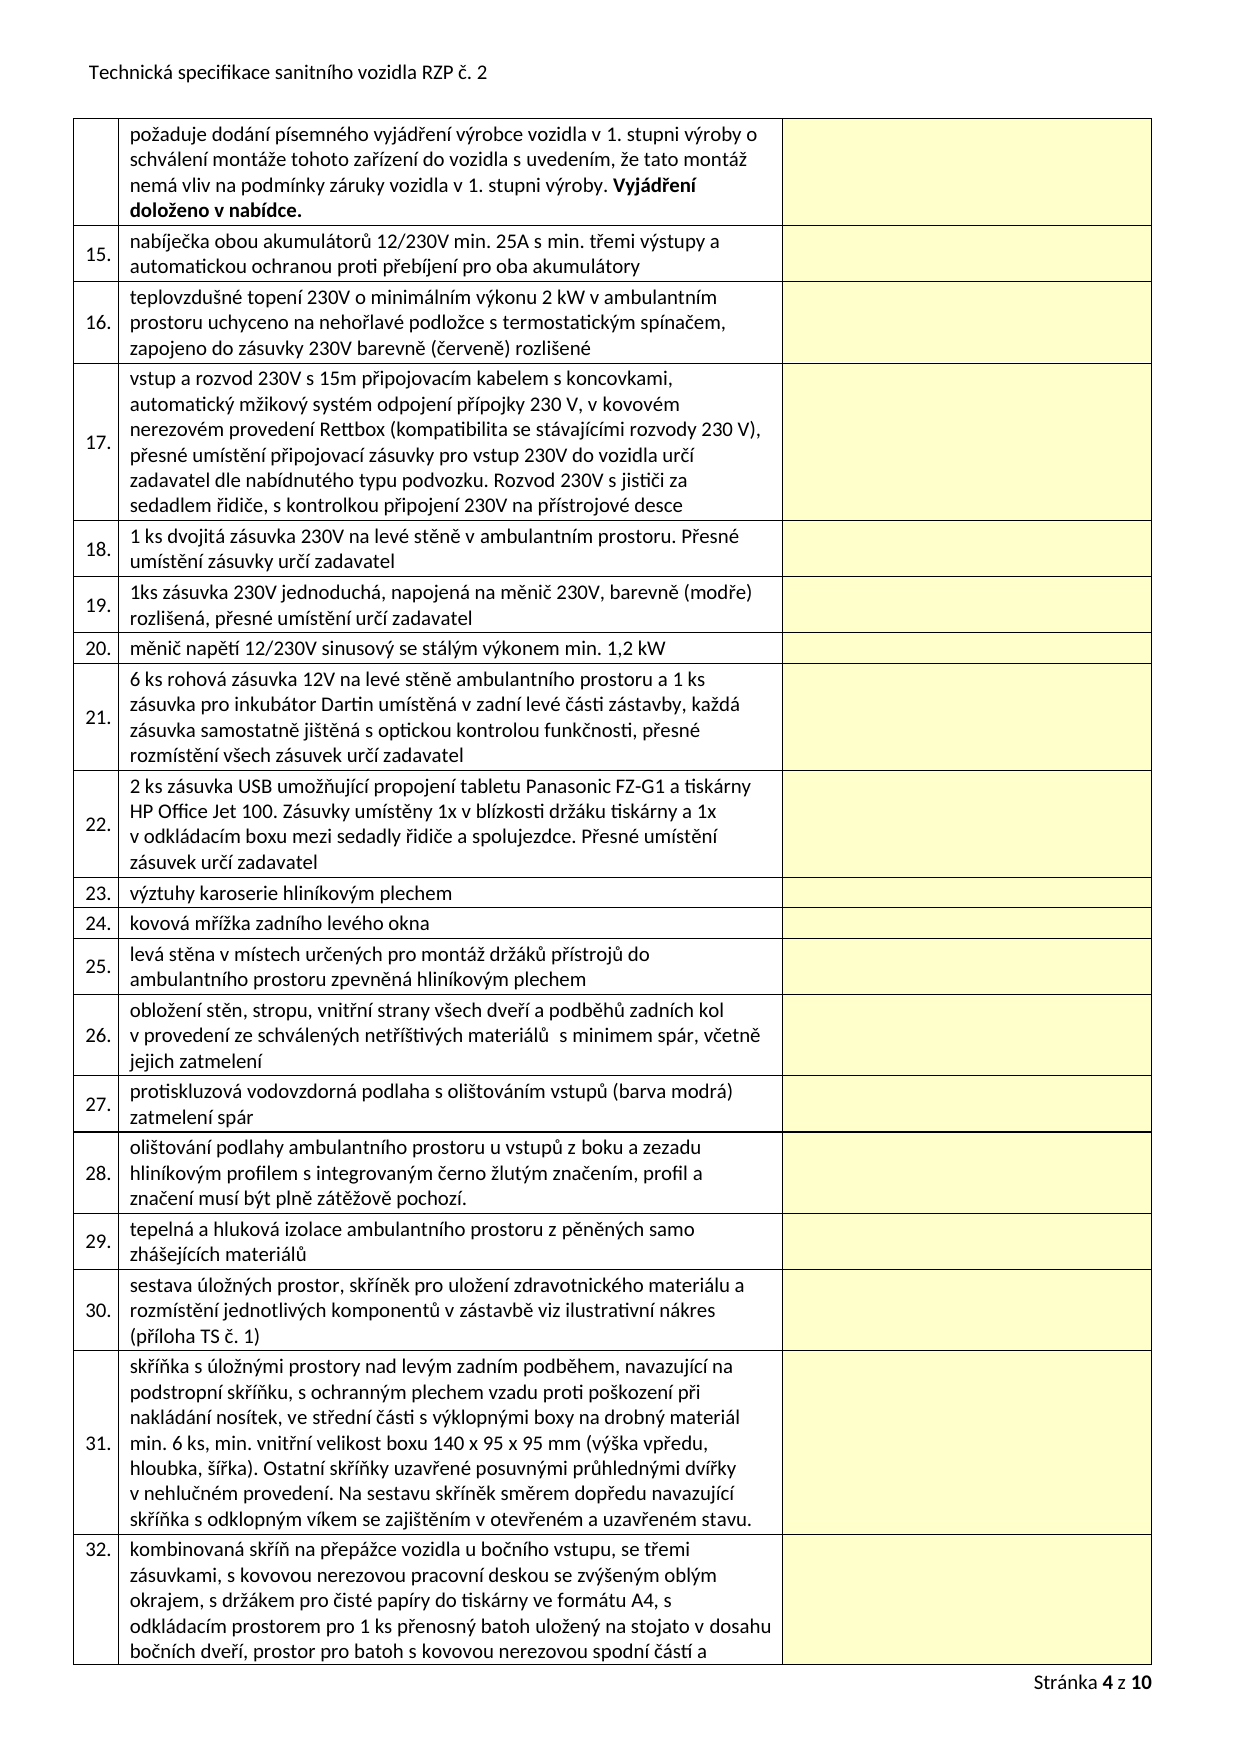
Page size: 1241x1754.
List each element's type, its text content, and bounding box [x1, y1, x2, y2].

table_cell [74, 939, 118, 994]
table_cell nabíječka obou akumulátorů 12/230V min. 25A s min. třemi výstupy a automatickou ochranou proti přebíjení pro oba akumulátory [119, 226, 782, 281]
table_cell [783, 226, 1151, 281]
table_cell vstup a rozvod 230V s 15m připojovacím kabelem s koncovkami, automatický mžikový systém odpojení přípojky 230 V, v kovovém nerezovém provedení Rettbox (kompatibilita se stávajícími rozvody 230 V), přesné umístění připojovací zásuvky pro vstup 230V do vozidla určí zadavatel dle nabídnutého typu podvozku. Rozvod 230V s jističi za sedadlem řidiče, s kontrolkou připojení 230V na přístrojové desce [119, 364, 782, 520]
table_cell [783, 664, 1151, 770]
table_cell [783, 1351, 1151, 1533]
table_cell [783, 939, 1151, 994]
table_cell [119, 1535, 782, 1664]
table_cell [74, 908, 118, 938]
table_cell 6 ks rohová zásuvka 12V na levé stěně ambulantního prostoru a 1 ks zásuvka pro inkubátor Dartin umístěná v zadní levé části zástavby, každá zásuvka samostatně jištěná s optickou kontrolou funkčnosti, přesné rozmístění všech zásuvek určí zadavatel [119, 664, 782, 770]
table_cell [74, 226, 118, 281]
table_cell [783, 771, 1151, 877]
table_cell [783, 633, 1151, 663]
table_cell [74, 1351, 118, 1533]
table_cell [74, 771, 118, 877]
table_cell [74, 878, 118, 907]
table_cell 1ks zásuvka 230V jednoduchá, napojená na měnič 230V, barevně (modře) rozlišená, přesné umístění určí zadavatel [119, 577, 782, 632]
table_cell [783, 119, 1151, 225]
table_cell [74, 282, 118, 362]
table_cell 2 ks zásuvka USB umožňující propojení tabletu Panasonic FZ-G1 a tiskárny HP Office Jet 100. Zásuvky umístěny 1x v blízkosti držáku tiskárny a 1x v odkládacím boxu mezi sedadly řidiče a spolujezdce. Přesné umístění zásuvek určí zadavatel [119, 771, 782, 877]
table_cell olištování podlahy ambulantního prostoru u vstupů z boku a zezadu hliníkovým profilem s integrovaným černo žlutým značením, profil a značení musí být plně zátěžově pochozí. [119, 1133, 782, 1213]
table_cell levá stěna v místech určených pro montáž držáků přístrojů do ambulantního prostoru zpevněná hliníkovým plechem [119, 939, 782, 994]
table_cell [783, 878, 1151, 907]
table_cell [74, 1535, 118, 1664]
table_cell kovová mřížka zadního levého okna [119, 908, 782, 938]
table_cell [783, 1214, 1151, 1269]
table_cell [74, 1270, 118, 1350]
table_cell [119, 119, 782, 225]
table_cell [74, 119, 118, 225]
table_cell [783, 521, 1151, 576]
table_cell [74, 1076, 118, 1131]
table_cell [74, 664, 118, 770]
table_cell tepelná a hluková izolace ambulantního prostoru z pěněných samo zhášejících materiálů [119, 1214, 782, 1269]
table_cell [74, 1214, 118, 1269]
table_cell [783, 995, 1151, 1075]
table_cell [783, 1076, 1151, 1131]
table_cell skříňka s úložnými prostory nad levým zadním podběhem, navazující na podstropní skříňku, s ochranným plechem vzadu proti poškození při nakládání nosítek, ve střední části s výklopnými boxy na drobný materiál min. 6 ks, min. vnitřní velikost boxu 140 x 95 x 95 mm (výška vpředu, hloubka, šířka). Ostatní skříňky uzavřené posuvnými průhlednými dvířky v nehlučném provedení. Na sestavu skříněk směrem dopředu navazující skříňka s odklopným víkem se zajištěním v otevřeném a uzavřeném stavu. [119, 1351, 782, 1533]
table_cell teplovzdušné topení 230V o minimálním výkonu 2 kW v ambulantním prostoru uchyceno na nehořlavé podložce s termostatickým spínačem, zapojeno do zásuvky 230V barevně (červeně) rozlišené [119, 282, 782, 362]
table_cell [74, 577, 118, 632]
table_cell [74, 521, 118, 576]
table_cell [74, 633, 118, 663]
table_cell [783, 577, 1151, 632]
table_cell [783, 908, 1151, 938]
table_cell [783, 282, 1151, 362]
table_cell [74, 364, 118, 520]
table_cell [783, 1535, 1151, 1664]
table_cell [74, 995, 118, 1075]
table_cell obložení stěn, stropu, vnitřní strany všech dveří a podběhů zadních kol v provedení ze schválených netříštivých materiálů s minimem spár, včetně jejich zatmelení [119, 995, 782, 1075]
table_cell měnič napětí 12/230V sinusový se stálým výkonem min. 1,2 kW [119, 633, 782, 663]
table_cell výztuhy karoserie hliníkovým plechem [119, 878, 782, 907]
table_cell protiskluzová vodovzdorná podlaha s olištováním vstupů (barva modrá) zatmelení spár [119, 1076, 782, 1131]
table_cell 1 ks dvojitá zásuvka 230V na levé stěně v ambulantním prostoru. Přesné umístění zásuvky určí zadavatel [119, 521, 782, 576]
table_cell sestava úložných prostor, skříněk pro uložení zdravotnického materiálu a rozmístění jednotlivých komponentů v zástavbě viz ilustrativní nákres (příloha TS č. 1) [119, 1270, 782, 1350]
table_cell [783, 1133, 1151, 1213]
table_cell [783, 1270, 1151, 1350]
table_cell [74, 1133, 118, 1213]
table_cell [783, 364, 1151, 520]
